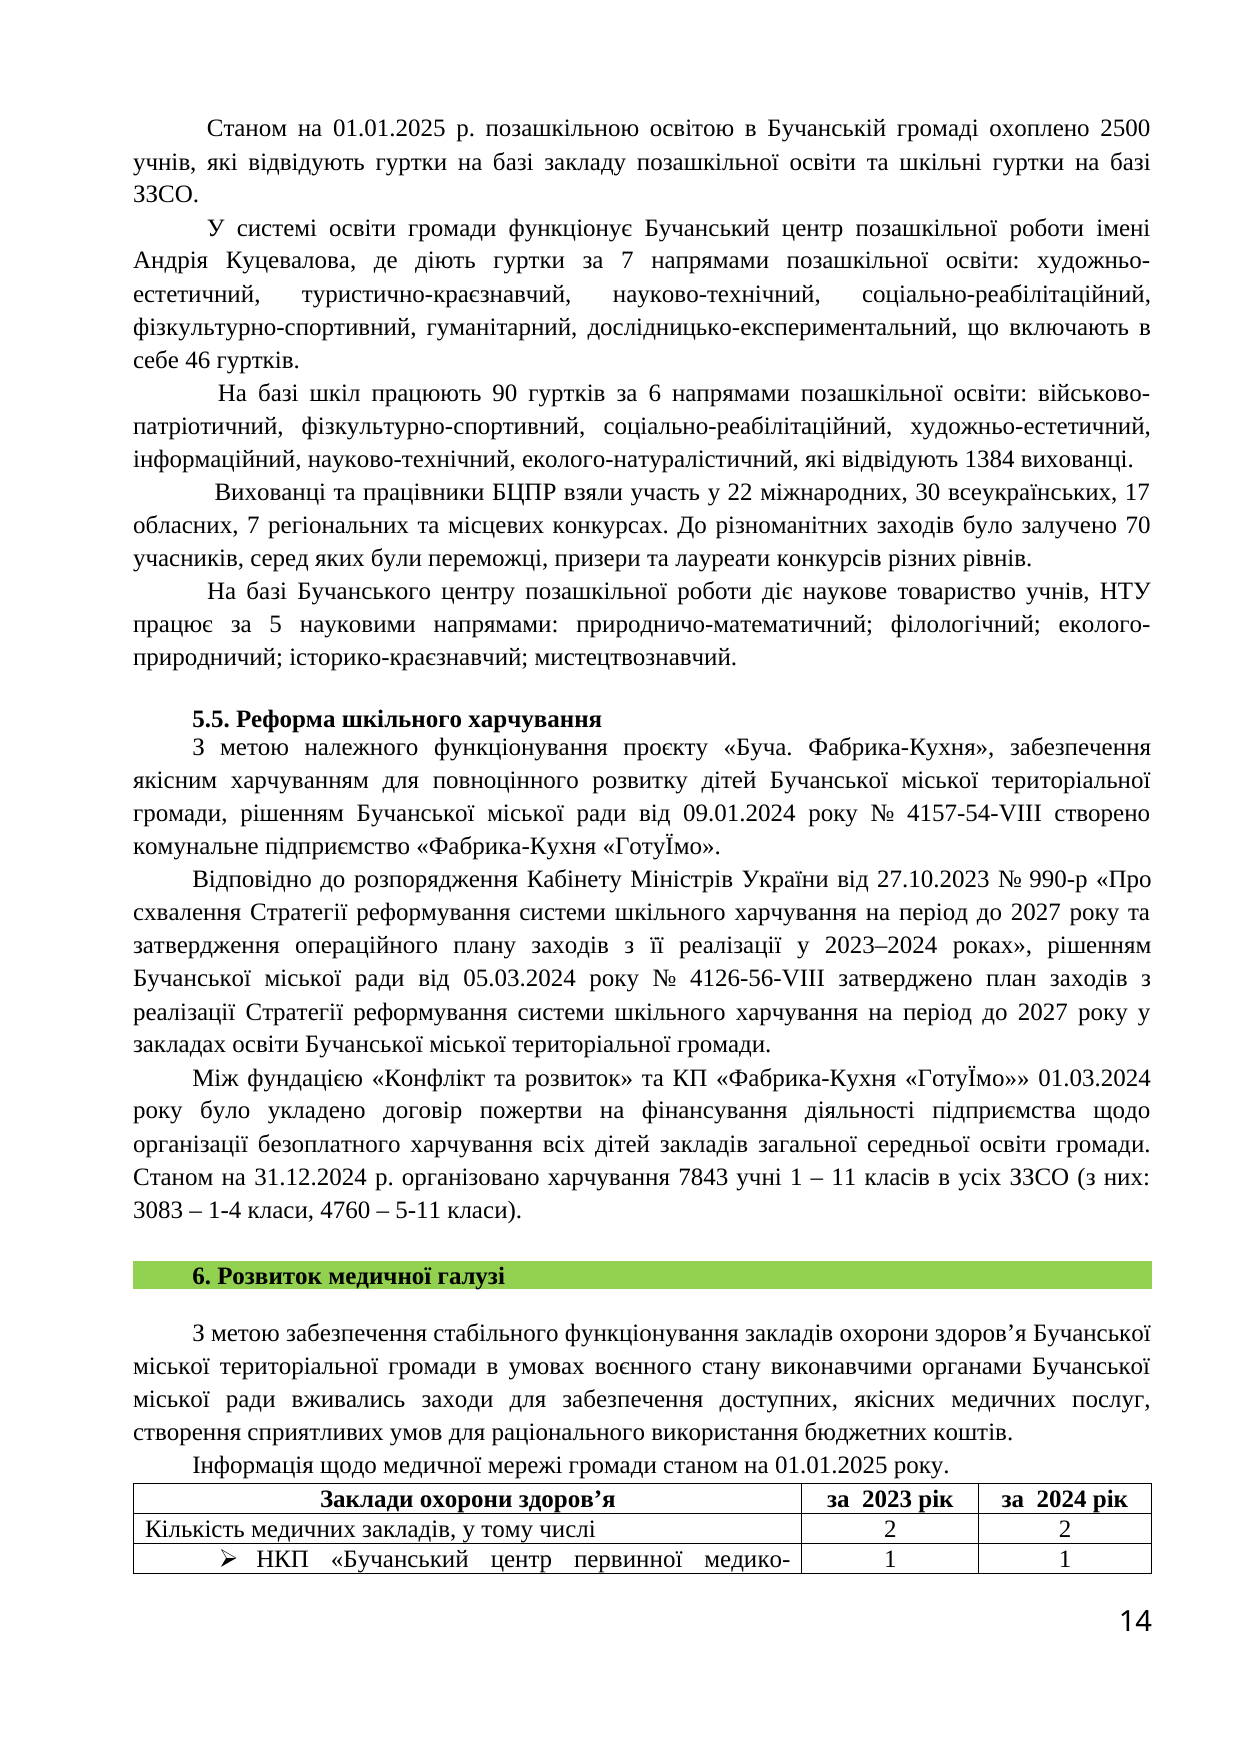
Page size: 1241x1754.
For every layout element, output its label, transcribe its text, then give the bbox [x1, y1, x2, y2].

text 6. Розвиток медичної галузі [133, 1261, 1152, 1289]
table_cell 1 [979, 1544, 1151, 1573]
text На базі Бучанського центру позашкільної роботи діє наукове товариство учнів, НТУ працює за 5 науковими напрямами: природничо-математичний; філологічний; еколого-природничий; історико-краєзнавчий; мистецтвознавчий. [133, 576, 1152, 671]
text З метою забезпечення стабільного функціонування закладів охорони здоров’я Бучанської міської територіальної громади в умовах воєнного стану виконавчими органами Бучанської міської ради вживались заходи для забезпечення доступних, якісних медичних послуг, створення сприятливих умов для раціонального використання бюджетних коштів. [133, 1318, 1152, 1446]
text Станом на 01.01.2025 р. позашкільною освітою в Бучанській громаді охоплено 2500 учнів, які відвідують гуртки на базі закладу позашкільної освіти та шкільні гуртки на базі ЗЗСО. [133, 113, 1152, 208]
text Вихованці та працівники БЦПР взяли участь у 22 міжнародних, 30 всеукраїнських, 17 обласних, 7 регіональних та місцевих конкурсах. До різноманітних заходів було залучено 70 учасників, серед яких були переможці, призери та лауреати конкурсів різних рівнів. [133, 477, 1152, 572]
text Між фундацією «Конфлікт та розвиток» та КП «Фабрика-Кухня «ГотуЇмо»» 01.03.2024 року було укладено договір пожертви на фінансування діяльності підприємства щодо організації безоплатного харчування всіх дітей закладів загальної середньої освіти громади. Станом на 31.12.2024 р. організовано харчування 7843 учні 1 – 11 класів в усіх ЗЗСО (з них: 3083 – 1-4 класи, 4760 – 5-11 класи). [133, 1063, 1152, 1223]
table_header за 2023 рік [802, 1484, 978, 1513]
table_cell Кількість медичних закладів, у тому числі [134, 1514, 801, 1543]
table_header Заклади охорони здоров’я [134, 1484, 801, 1513]
text 5.5. Реформа шкільного харчування [133, 704, 1152, 732]
table_cell 2 [802, 1514, 978, 1543]
text Відповідно до розпорядження Кабінету Міністрів України від 27.10.2023 № 990-р «Про схвалення Стратегії реформування системи шкільного харчування на період до 2027 року та затвердження операційного плану заходів з її реалізації у 2023–2024 роках», рішенням Бучанської міської ради від 05.03.2024 року № 4126-56-VIII затверджено план заходів з реалізації Стратегії реформування системи шкільного харчування на період до 2027 року у закладах освіти Бучанської міської територіальної громади. [133, 864, 1152, 1058]
text Інформація щодо медичної мережі громади станом на 01.01.2025 року. [133, 1450, 1152, 1479]
text З метою належного функціонування проєкту «Буча. Фабрика-Кухня», забезпечення якісним харчуванням для повноцінного розвитку дітей Бучанської міської територіальної громади, рішенням Бучанської міської ради від 09.01.2024 року № 4157-54-VIIІ створено комунальне підприємство «Фабрика-Кухня «ГотуЇмо». [133, 732, 1152, 860]
text На базі шкіл працюють 90 гуртків за 6 напрямами позашкільної освіти: військово-патріотичний, фізкультурно-спортивний, соціально-реабілітаційний, художньо-естетичний, інформаційний, науково-технічний, еколого-натуралістичний, які відвідують 1384 вихованці. [133, 378, 1152, 472]
text У системі освіти громади функціонує Бучанський центр позашкільної роботи імені Андрія Куцевалова, де діють гуртки за 7 напрямами позашкільної освіти: художньо-естетичний, туристично-краєзнавчий, науково-технічний, соціально-реабілітаційний, фізкультурно-спортивний, гуманітарний, дослідницько-експериментальний, що включають в себе 46 гуртків. [133, 213, 1152, 373]
table_header за 2024 рік [979, 1484, 1151, 1513]
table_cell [134, 1544, 801, 1573]
table_cell 2 [979, 1514, 1151, 1543]
table_cell 1 [802, 1544, 978, 1573]
